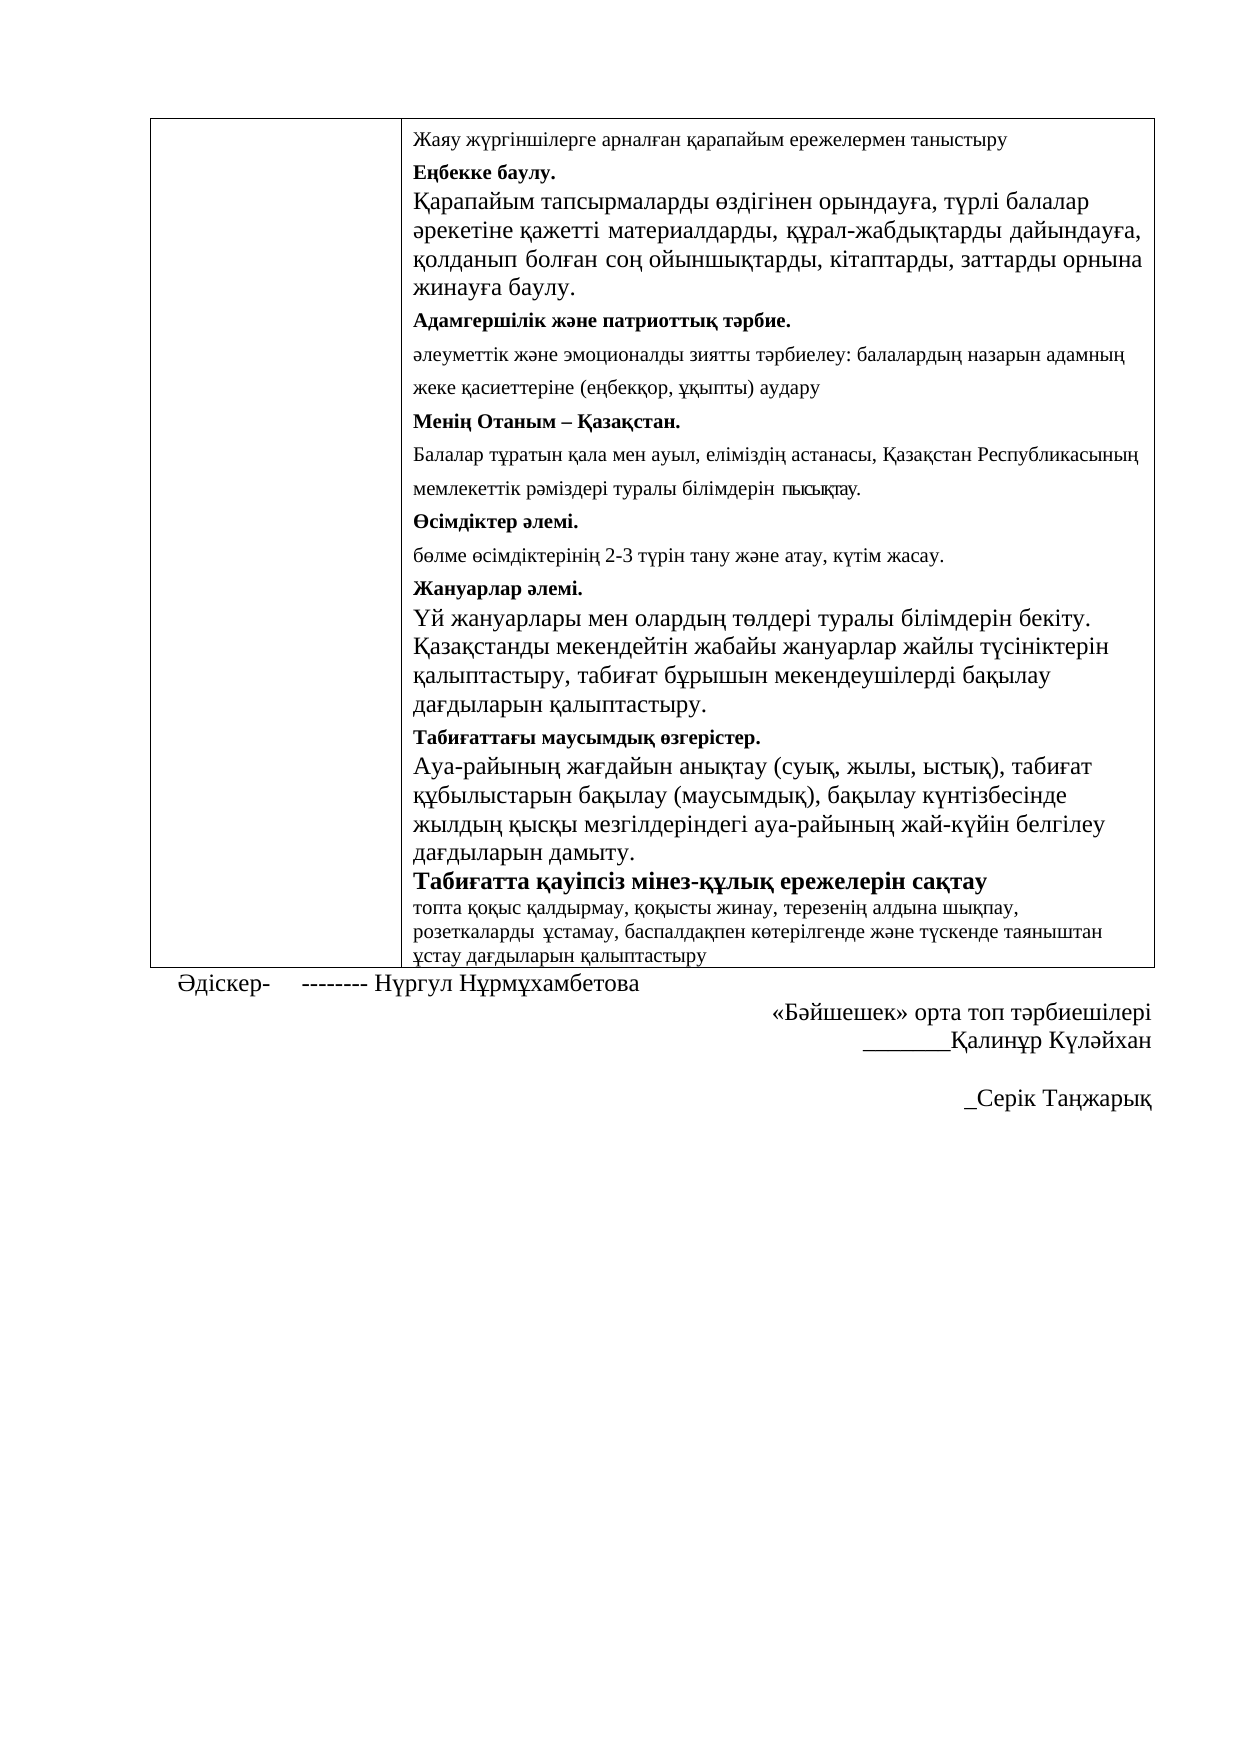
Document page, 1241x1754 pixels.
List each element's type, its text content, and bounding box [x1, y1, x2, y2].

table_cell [151, 119, 401, 967]
text «Бәйшешек» орта топ тәрбиешілері _______Қалинұр Күләйхан [177, 997, 1152, 1054]
text Әдіскер- -------- Нүргул Нұрмұхамбетова [177, 968, 1152, 997]
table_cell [402, 119, 1154, 967]
text _Серік Таңжарық [177, 1054, 1152, 1112]
